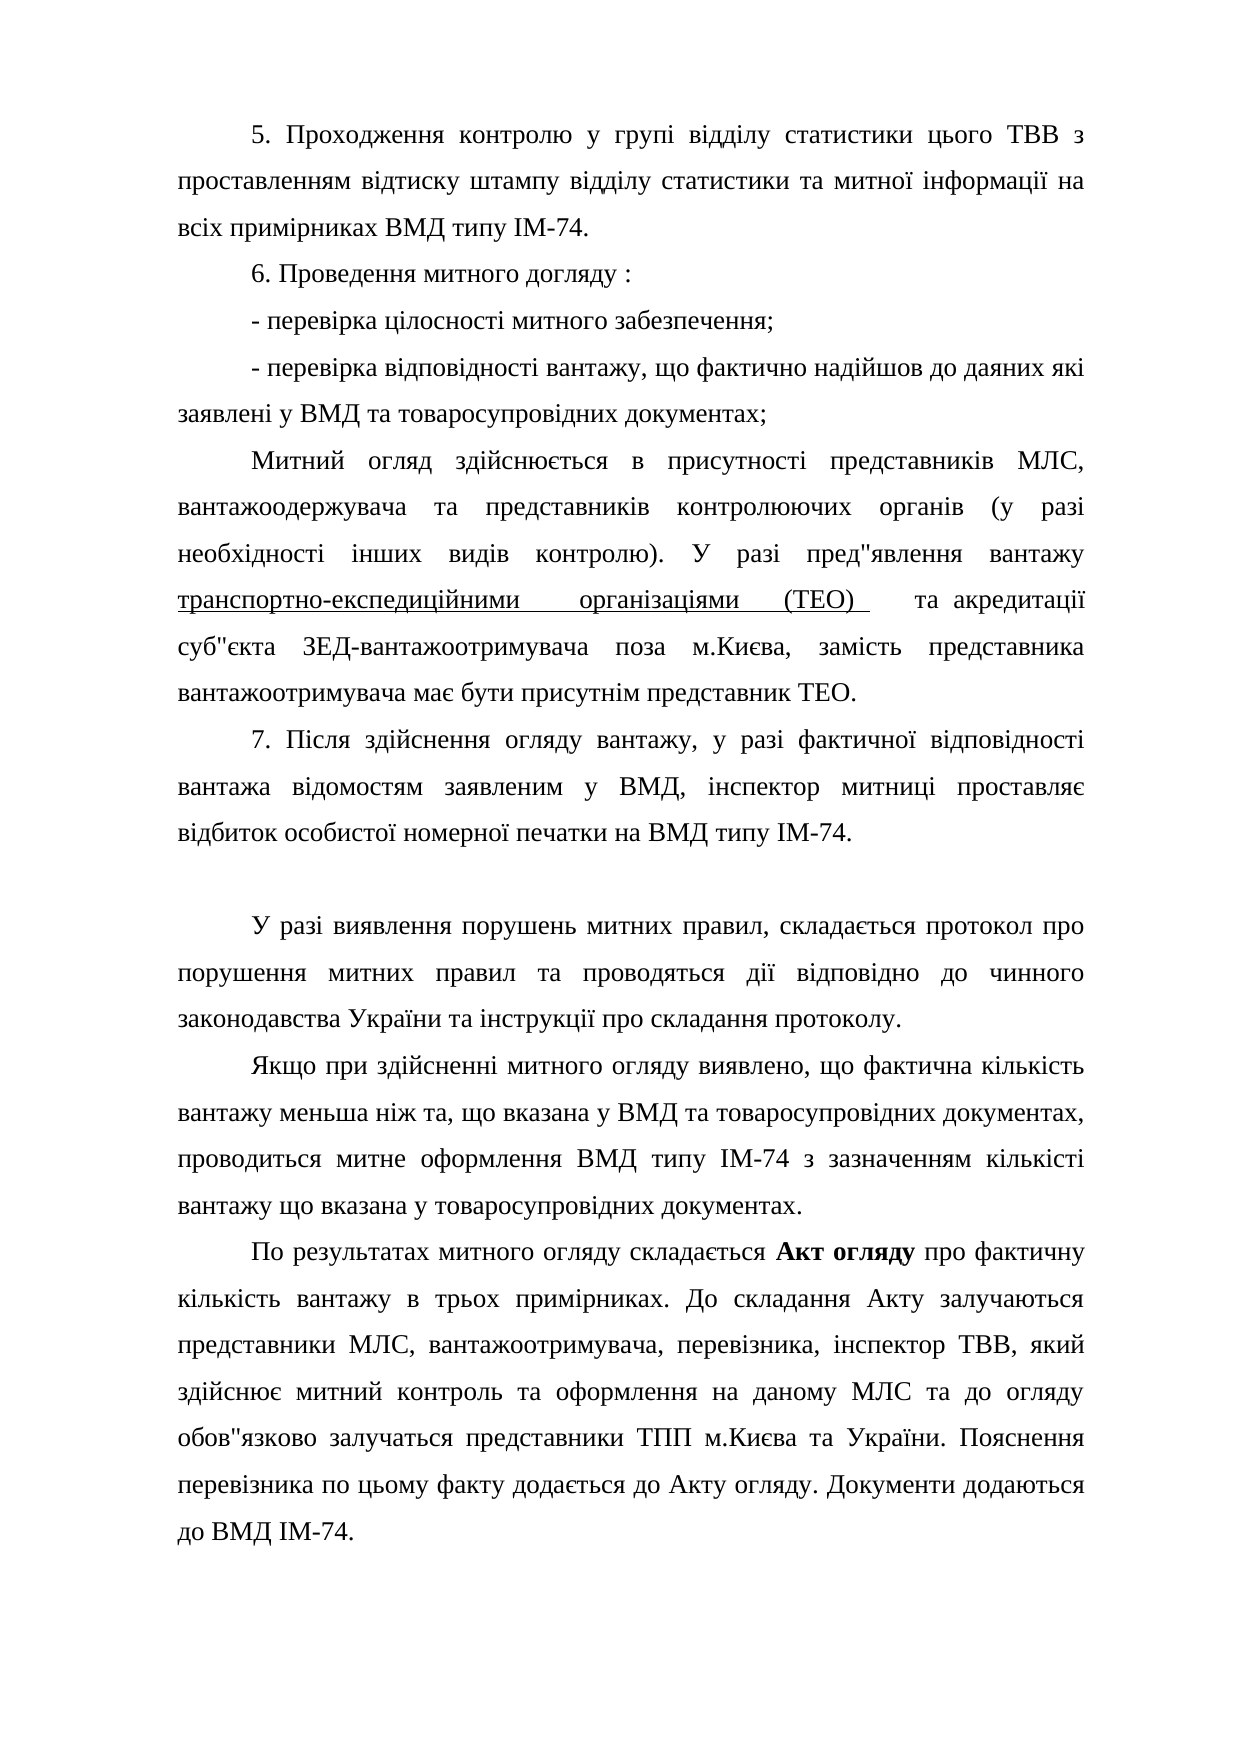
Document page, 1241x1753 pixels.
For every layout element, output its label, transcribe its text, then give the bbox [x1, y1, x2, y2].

text 5. Проходження контролю у групі відділу статистики цього ТВВ з проставленням відтиску штампу відділу статистики та митної інформації на всіх примірниках ВМД типу ІМ-74. [177, 118, 1085, 242]
text 7. Після здійснення огляду вантажу, у разі фактичної відповідності вантажа відомостям заявленим у ВМД, інспектор митниці проставляє відбиток особистої номерної печатки на ВМД типу ІМ-74. [177, 723, 1085, 848]
text - перевірка відповідності вантажу, що фактично надійшов до даяних які заявлені у ВМД та товаросупровідних документах; [177, 351, 1085, 428]
text У разі виявлення порушень митних правил, складається протокол про порушення митних правил та проводяться дії відповідно до чинного законодавства України та інструкції про складання протоколу. [177, 910, 1085, 1034]
text - перевірка цілосності митного забезпечення; [177, 304, 1085, 335]
text По результатах митного огляду складається Акт огляду про фактичну кількість вантажу в трьох примірниках. До складання Акту залучаються представники МЛС, вантажоотримувача, перевізника, інспектор ТВВ, який здійснює митний контроль та оформлення на даному МЛС та до огляду обов"язково залучаться представники ТПП м.Києва та України. Пояснення перевізника по цьому факту додається до Акту огляду. Документи додаються до ВМД ІМ-74. [177, 1236, 1085, 1546]
text 6. Проведення митного догляду : [177, 258, 1085, 289]
text Митний огляд здійснюється в присутності представників МЛС, вантажоодержувача та представників контролюючих органів (у разі необхідності інших видів контролю). У разі пред"явлення вантажу транспортно-експедиційними організаціями (ТЕО) та акредитації суб"єкта ЗЕД-вантажоотримувача поза м.Києва, замість представника вантажоотримувача має бути присутнім представник ТЕО. [177, 444, 1085, 708]
text Якщо при здійсненні митного огляду виявлено, що фактична кількість вантажу меньша ніж та, що вказана у ВМД та товаросупровідних документах, проводиться митне оформлення ВМД типу ІМ-74 з зазначенням кількісті вантажу що вказана у товаросупровідних документах. [177, 1049, 1085, 1220]
